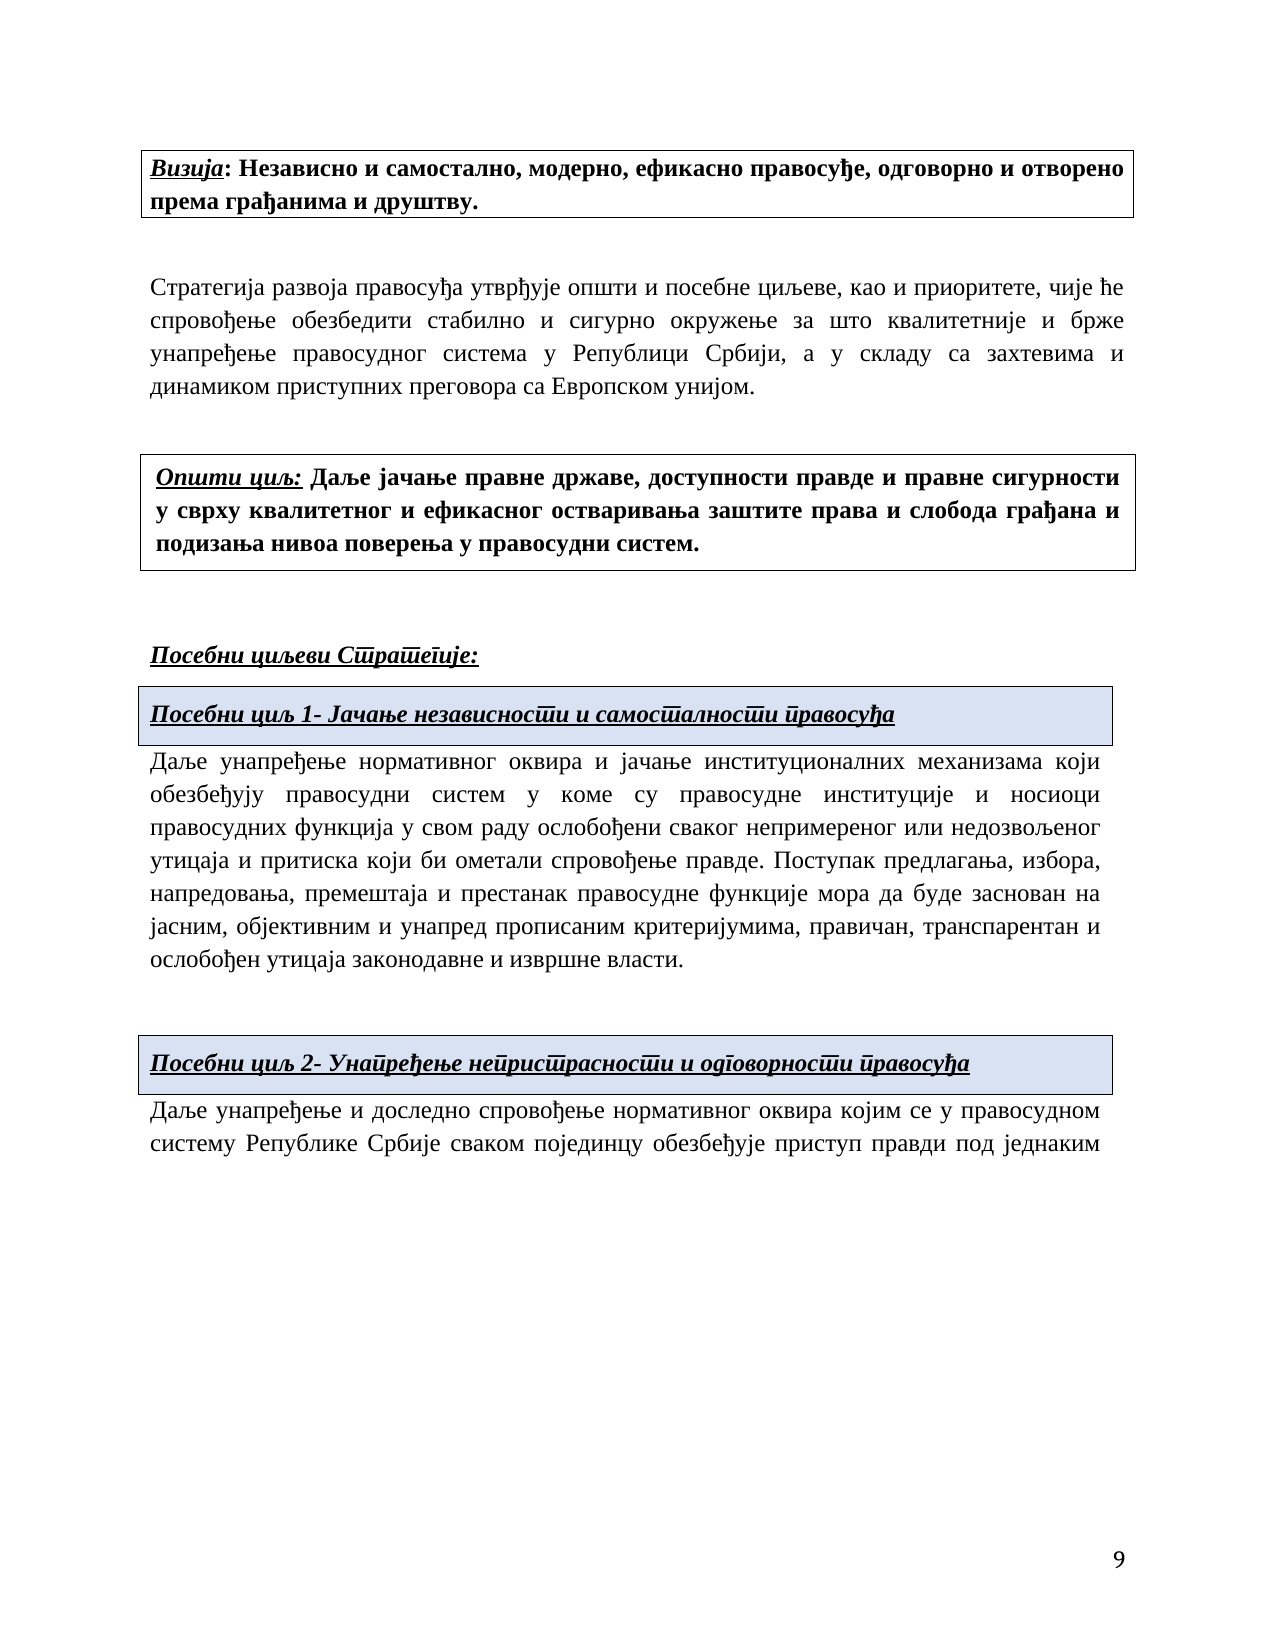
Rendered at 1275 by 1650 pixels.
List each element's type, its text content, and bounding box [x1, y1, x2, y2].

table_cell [139, 1095, 1113, 1157]
text Визија: Hезависно и самостално, модерно, ефикасно правосуђе, одговорно и отворено према грађанима и друштву. [142, 151, 1133, 217]
table_cell Даље унапређење нормативног оквира и јачање институционалних механизама који обезбеђују правосудни систем у коме су правосудне институције и носиоци правосудних функција у свом раду ослобођени сваког непримереног или недозвољеног утицаја и притиска који би ометали спровођење правде. Поступак предлагања, избора, напредовања, премештаја и престанак правосудне функције мора да буде заснован на јасним, објективним и унапред прописаним критеријумима, правичан, транспарентан и ослобођен утицаја законодавне и извршне власти. [139, 746, 1113, 1035]
table_header Посебни циљ 1- Јачање независности и самосталности правосуђа [139, 687, 1112, 745]
text Стратегија развоја правосуђа утврђује општи и посебне циљеве, као и приоритете, чије ће спровођење обезбедити стабилно и сигурно окружење за што квалитетније и брже унапређење правосудног система у Републици Србији, а у складу са захтевима и динамиком приступних преговора са Европском унијом. [150, 272, 1125, 400]
text Посебни циљеви Стратегије: [150, 640, 1125, 669]
table_cell Посебни циљ 2- Унапређење непристрасности и одговорности правосуђа [139, 1036, 1112, 1094]
